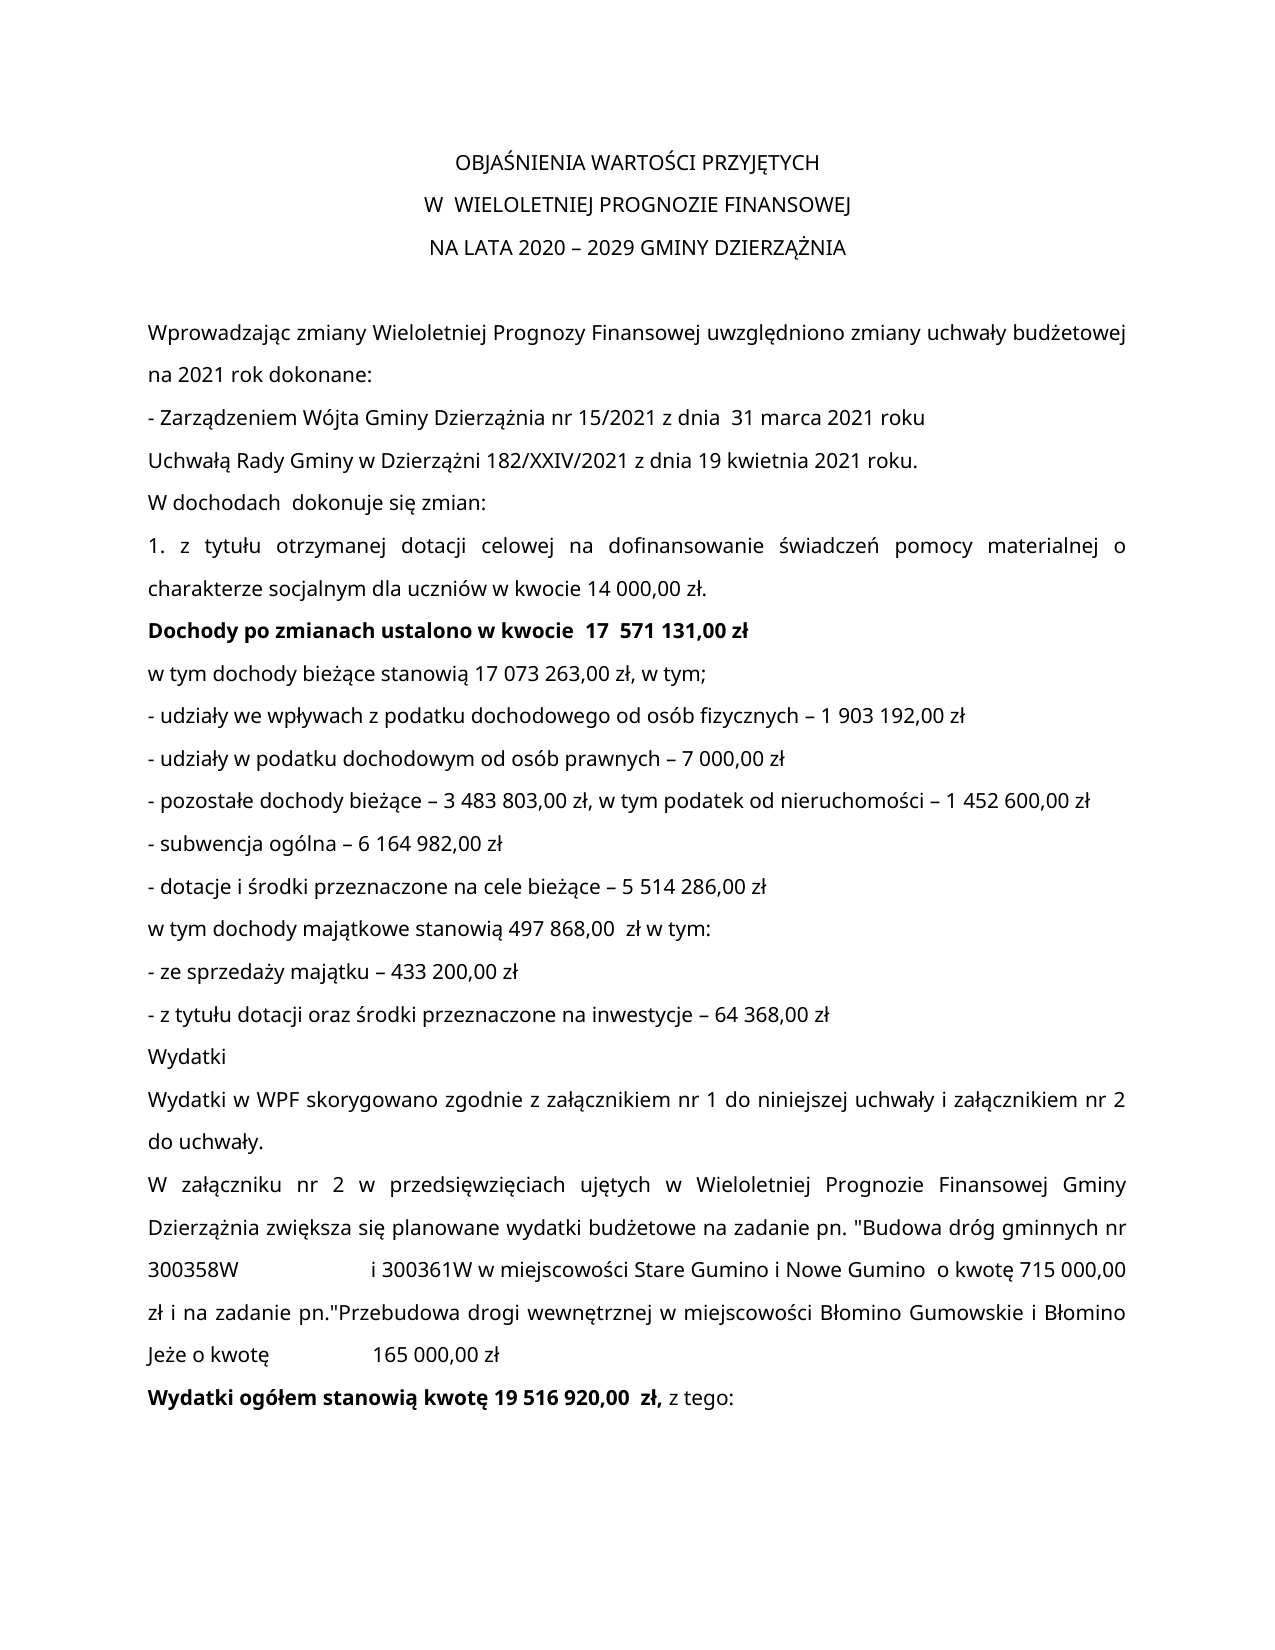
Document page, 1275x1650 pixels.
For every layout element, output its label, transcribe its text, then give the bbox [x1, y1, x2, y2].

text Wydatki ogółem stanowią kwotę 19 516 920,00 zł, z tego: [148, 1383, 1127, 1412]
text - pozostałe dochody bieżące – 3 483 803,00 zł, w tym podatek od nieruchomości – 1 452 600,00 zł [148, 787, 1127, 815]
text w tym dochody bieżące stanowią 17 073 263,00 zł, w tym; [148, 659, 1127, 687]
text W załączniku nr 2 w przedsięwzięciach ujętych w Wieloletniej Prognozie Finansowej Gminy Dzierzążnia zwiększa się planowane wydatki budżetowe na zadanie pn. "Budowa dróg gminnych nr 300358W i 300361W w miejscowości Stare Gumino i Nowe Gumino o kwotę 715 000,00 zł i na zadanie pn."Przebudowa drogi wewnętrznej w miejscowości Błomino Gumowskie i Błomino Jeże o kwotę 165 000,00 zł [148, 1170, 1127, 1369]
text - Zarządzeniem Wójta Gminy Dzierzążnia nr 15/2021 z dnia 31 marca 2021 roku [148, 403, 1127, 432]
text W WIELOLETNIEJ PROGNOZIE FINANSOWEJ [148, 190, 1127, 219]
text Wydatki [148, 1042, 1127, 1071]
text Wydatki w WPF skorygowano zgodnie z załącznikiem nr 1 do niniejszej uchwały i załącznikiem nr 2 do uchwały. [148, 1085, 1127, 1156]
text - z tytułu dotacji oraz środki przeznaczone na inwestycje – 64 368,00 zł [148, 1000, 1127, 1028]
text - subwencja ogólna – 6 164 982,00 zł [148, 829, 1127, 858]
text 1. z tytułu otrzymanej dotacji celowej na dofinansowanie świadczeń pomocy materialnej o charakterze socjalnym dla uczniów w kwocie 14 000,00 zł. [148, 531, 1127, 602]
text - udziały w podatku dochodowym od osób prawnych – 7 000,00 zł [148, 744, 1127, 772]
text OBJAŚNIENIA WARTOŚCI PRZYJĘTYCH [148, 148, 1127, 176]
text Dochody po zmianach ustalono w kwocie 17 571 131,00 zł [148, 616, 1127, 645]
text - ze sprzedaży majątku – 433 200,00 zł [148, 957, 1127, 986]
text Wprowadzając zmiany Wieloletniej Prognozy Finansowej uwzględniono zmiany uchwały budżetowej na 2021 rok dokonane: [148, 318, 1127, 389]
text NA LATA 2020 – 2029 GMINY DZIERZĄŻNIA [148, 233, 1127, 261]
text - dotacje i środki przeznaczone na cele bieżące – 5 514 286,00 zł [148, 872, 1127, 900]
text w tym dochody majątkowe stanowią 497 868,00 zł w tym: [148, 914, 1127, 943]
text - udziały we wpływach z podatku dochodowego od osób fizycznych – 1 903 192,00 zł [148, 701, 1127, 730]
text Uchwałą Rady Gminy w Dzierzążni 182/XXIV/2021 z dnia 19 kwietnia 2021 roku. [148, 446, 1127, 474]
text W dochodach dokonuje się zmian: [148, 488, 1127, 517]
